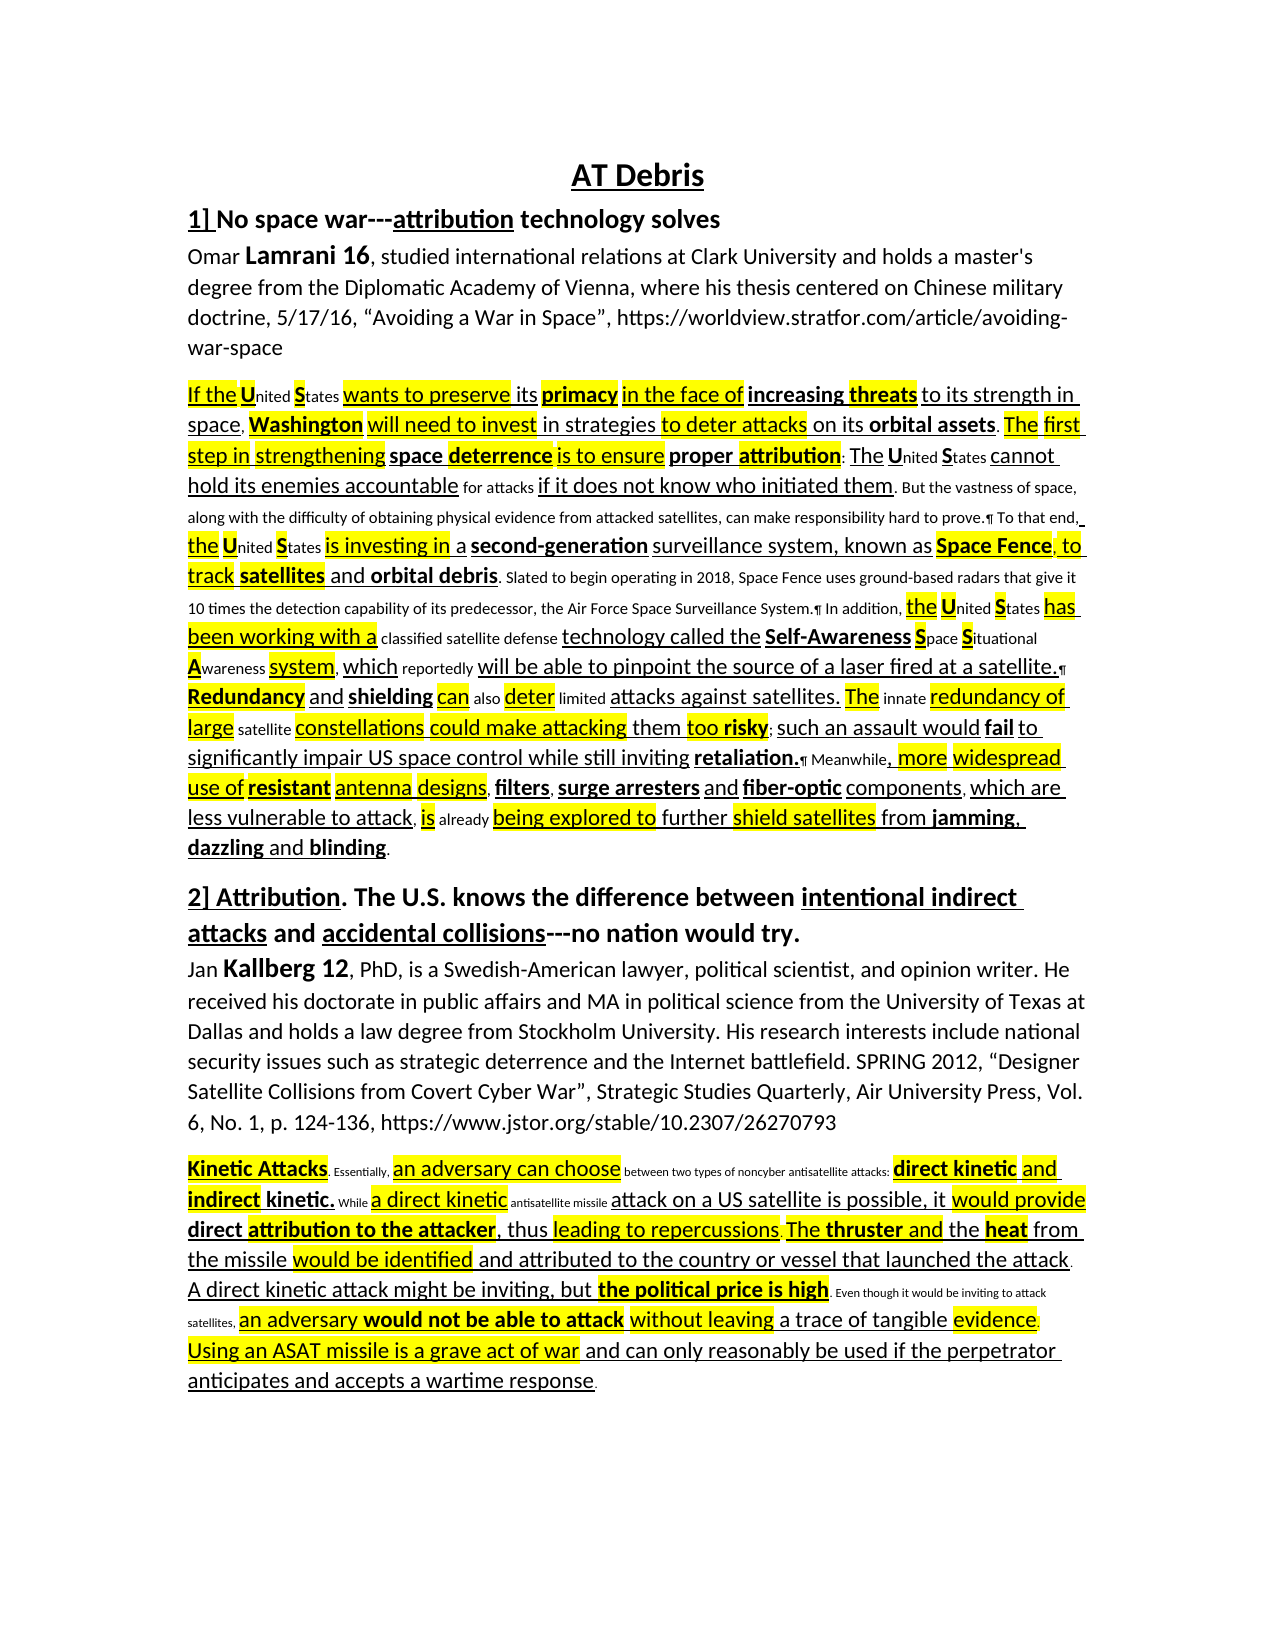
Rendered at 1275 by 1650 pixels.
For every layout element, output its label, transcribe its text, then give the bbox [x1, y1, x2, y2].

text If the United States wants to preserve its primacy in the face of increasing threats to its strength in space, Washington will need to invest in strategies to deter attacks on its orbital assets. The first step in strengthening space deterrence is to ensure proper attribution: The United States cannot hold its enemies accountable for attacks if it does not know who initiated them. But the vastness of space, along with the difficulty of obtaining physical evidence from attacked satellites, can make responsibility hard to prove.¶ To that end, the United States is investing in a second-generation surveillance system, known as Space Fence, to track satellites and orbital debris. Slated to begin operating in 2018, Space Fence uses ground-based radars that give it 10 times the detection capability of its predecessor, the Air Force Space Surveillance System.¶ In addition, the United States has been working with a classified satellite defense technology called the Self-Awareness Space Situational Awareness system, which reportedly will be able to pinpoint the source of a laser fired at a satellite.¶ Redundancy and shielding can also deter limited attacks against satellites. The innate redundancy of large satellite constellations could make attacking them too risky; such an assault would fail to significantly impair US space control while still inviting retaliation.¶ Meanwhile, more widespread use of resistant antenna designs, filters, surge arresters and fiber-optic components, which are less vulnerable to attack, is already being explored to further shield satellites from jamming, dazzling and blinding. [187, 380, 1087, 862]
text Omar Lamrani 16, studied international relations at Clark University and holds a master's degree from the Diplomatic Academy of Vienna, where his thesis centered on Chinese military doctrine, 5/17/16, “Avoiding a War in Space”, https://worldview.stratfor.com/article/avoiding-war-space [187, 238, 1087, 362]
text Jan Kallberg 12, PhD, is a Swedish-American lawyer, political scientist, and opinion writer. He received his doctorate in public affairs and MA in political science from the University of Texas at Dallas and holds a law degree from Stockholm University. His research interests include national security issues such as strategic deterrence and the Internet battlefield. SPRING 2012, “Designer Satellite Collisions from Covert Cyber War”, Strategic Studies Quarterly, Air University Press, Vol. 6, No. 1, p. 124-136, https://www.jstor.org/stable/10.2307/26270793 [187, 952, 1087, 1136]
subtitle 2] Attribution. The U.S. knows the difference between intentional indirect attacks and accidental collisions---no nation would try. [187, 880, 1087, 949]
subtitle AT Debris [187, 154, 1087, 195]
text Kinetic Attacks. Essentially, an adversary can choose between two types of noncyber antisatellite attacks: direct kinetic and indirect kinetic. While a direct kinetic antisatellite missile attack on a US satellite is possible, it would provide direct attribution to the attacker, thus leading to repercussions. The thruster and the heat from the missile would be identified and attributed to the country or vessel that launched the attack. A direct kinetic attack might be inviting, but the political price is high. Even though it would be inviting to attack satellites, an adversary would not be able to attack without leaving a trace of tangible evidence. Using an ASAT missile is a grave act of war and can only reasonably be used if the perpetrator anticipates and accepts a wartime response. [187, 1154, 1087, 1394]
subtitle 1] No space war---attribution technology solves [187, 202, 1087, 235]
